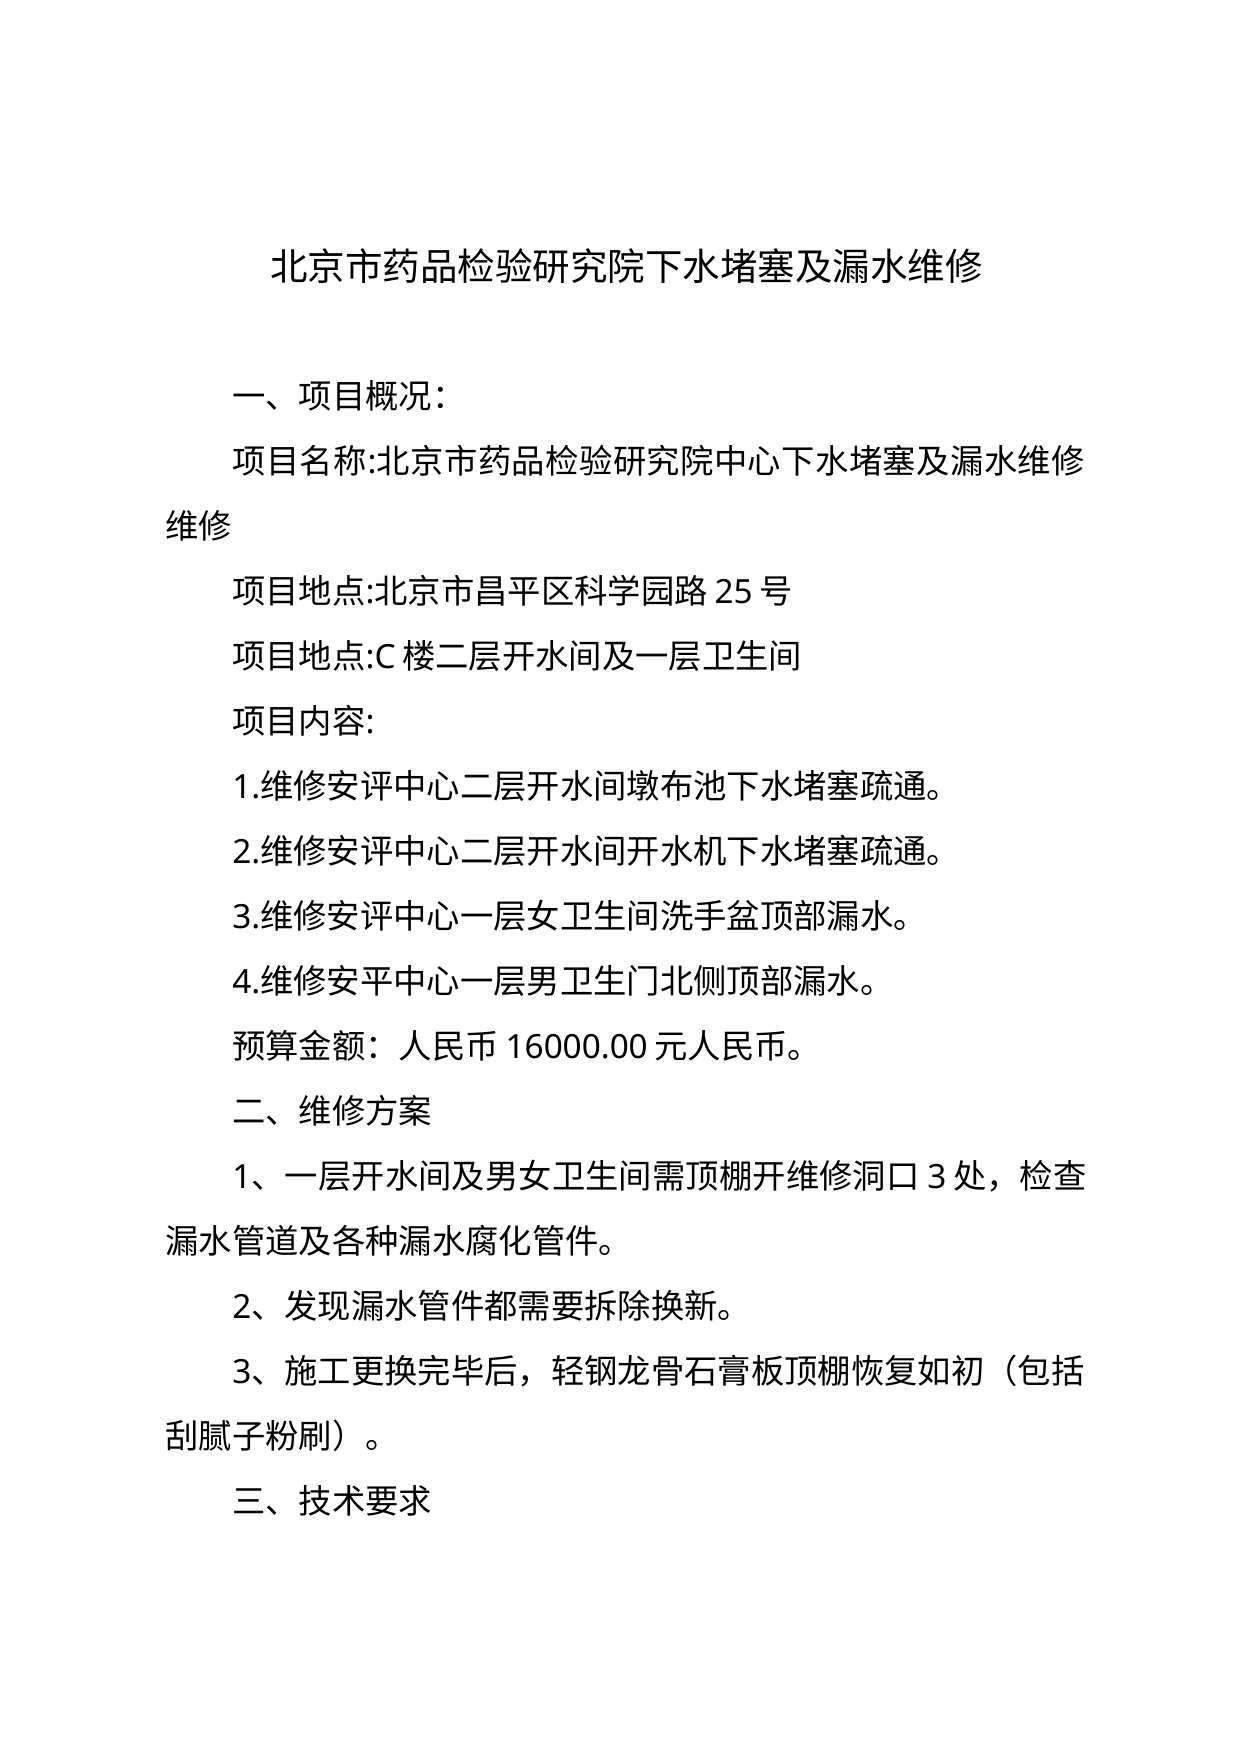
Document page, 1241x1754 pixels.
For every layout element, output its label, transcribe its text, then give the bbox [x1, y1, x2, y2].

list 3.维修安评中心一层女卫生间洗手盆顶部漏水。 [165, 881, 1087, 946]
text 预算金额：人民币16000.00元人民币。 [165, 1011, 1087, 1076]
text 项目名称:北京市药品检验研究院中心下水堵塞及漏水维修维修 [165, 426, 1087, 556]
text 项目内容: [165, 686, 1087, 751]
list 二、维修方案 [165, 1076, 1087, 1141]
text 3、施工更换完毕后，轻钢龙骨石膏板顶棚恢复如初（包括刮腻子粉刷）。 [165, 1336, 1087, 1466]
list 三、技术要求 [165, 1466, 1087, 1531]
list 4.维修安平中心一层男卫生门北侧顶部漏水。 [165, 946, 1087, 1011]
list 2.维修安评中心二层开水间开水机下水堵塞疏通。 [165, 816, 1087, 881]
list 一、项目概况： [165, 361, 1087, 426]
text 1、一层开水间及男女卫生间需顶棚开维修洞口3处，检查漏水管道及各种漏水腐化管件。 [165, 1141, 1087, 1271]
text 项目地点:C楼二层开水间及一层卫生间 [165, 621, 1087, 686]
text 1.维修安评中心二层开水间墩布池下水堵塞疏通。 [165, 751, 1087, 816]
text 北京市药品检验研究院下水堵塞及漏水维修 [165, 231, 1087, 296]
text 2、发现漏水管件都需要拆除换新。 [165, 1271, 1087, 1336]
text 项目地点:北京市昌平区科学园路25号 [165, 556, 1087, 621]
